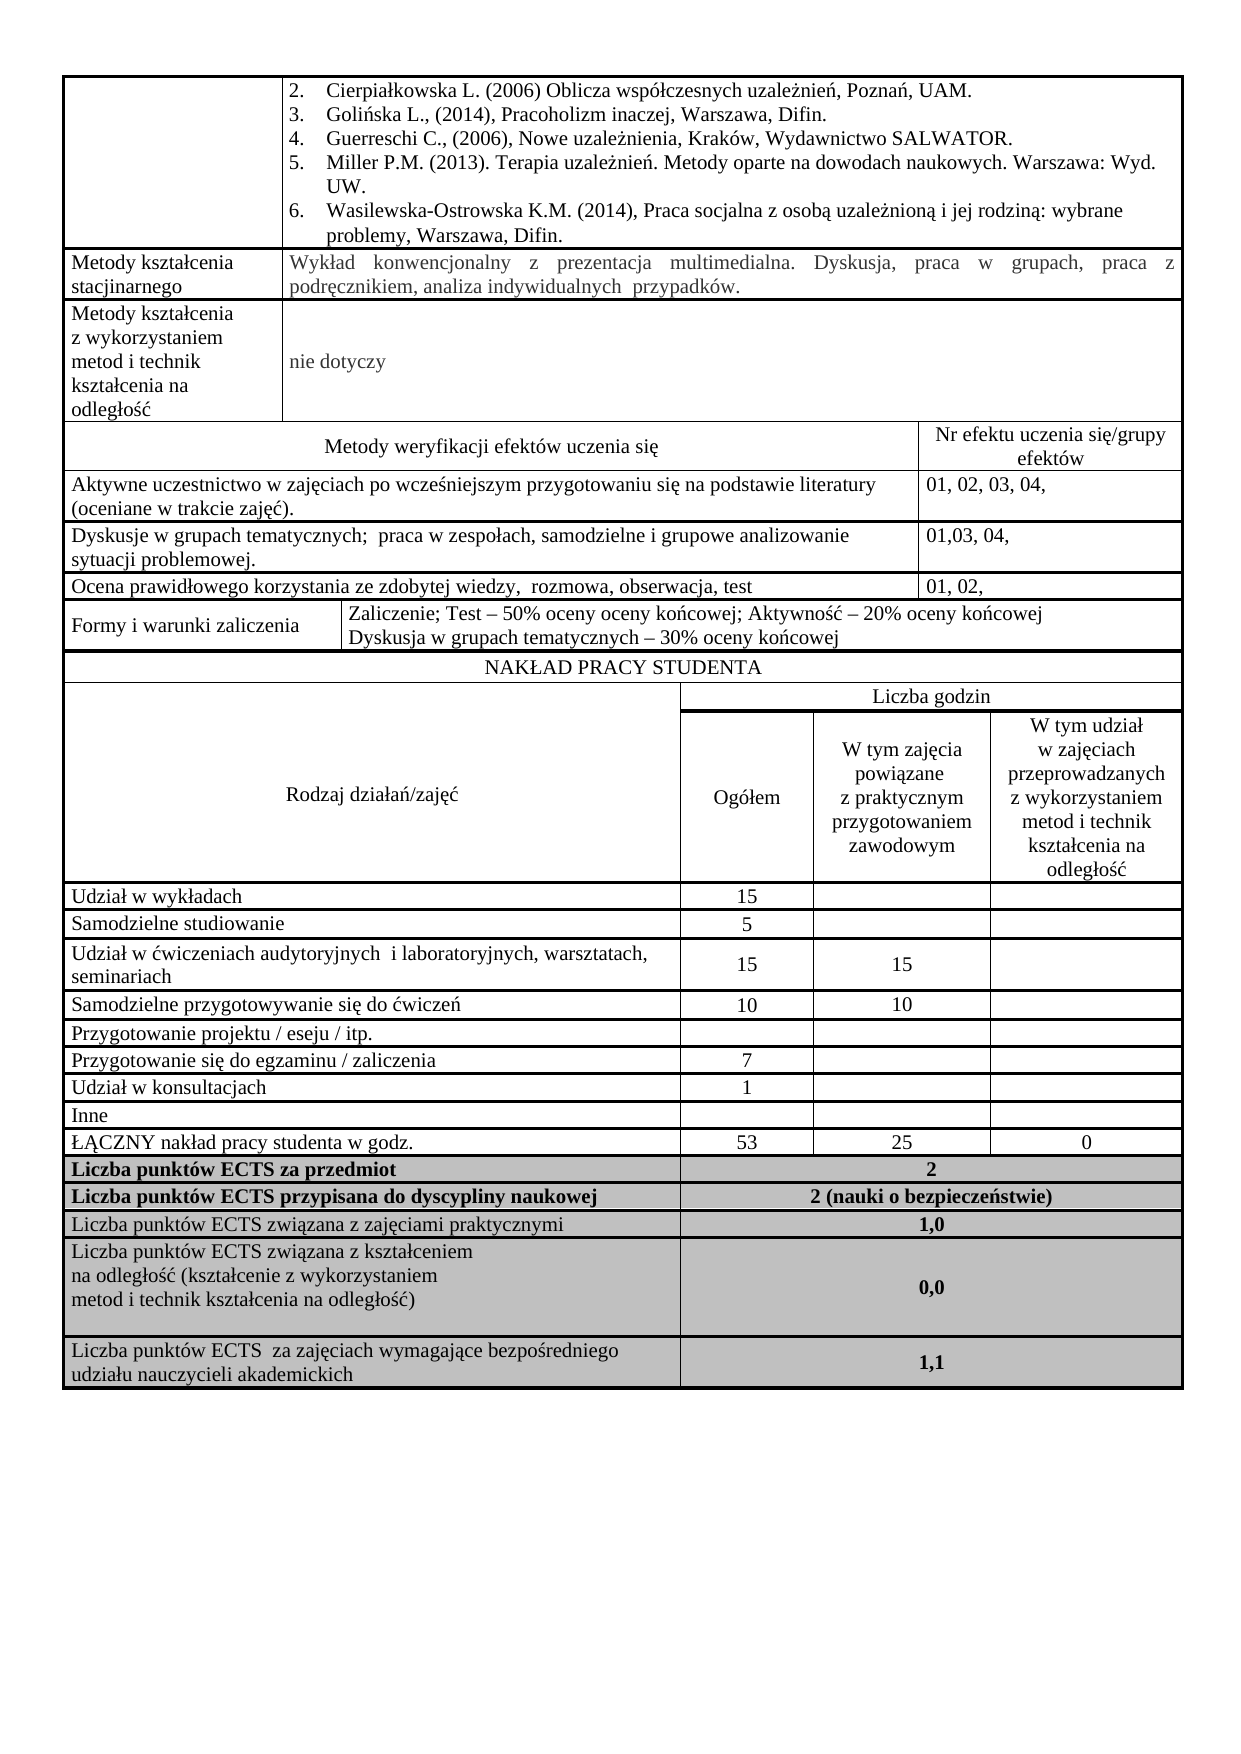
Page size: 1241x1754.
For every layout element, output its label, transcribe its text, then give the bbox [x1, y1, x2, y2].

table_cell [991, 940, 1181, 988]
table_cell 25 [814, 1130, 990, 1154]
table_cell [681, 1103, 813, 1127]
table_cell [814, 1103, 990, 1127]
table_cell Ocena prawidłowego korzystania ze zdobytej wiedzy, rozmowa, obserwacja, test [65, 574, 918, 598]
table_cell Udział w ćwiczeniach audytoryjnych i laboratoryjnych, warsztatach, seminariach [65, 940, 680, 988]
table_cell Wykład konwencjonalny z prezentacja multimedialna. Dyskusja, praca w grupach, praca z podręcznikiem, analiza indywidualnych przypadków. [740, 250, 1181, 298]
table_cell 1,1 [681, 1338, 1181, 1386]
table_cell Przygotowanie się do egzaminu / zaliczenia [65, 1048, 680, 1072]
table_cell Formy i warunki zaliczenia [65, 601, 341, 649]
table_cell Udział w wykładach [65, 884, 680, 908]
table_cell Metody weryfikacji efektów uczenia się [65, 422, 918, 470]
table_cell Liczba godzin [681, 683, 1181, 709]
table_cell 01, 02, [919, 574, 1181, 598]
table_cell 15 [681, 884, 813, 908]
table_cell Udział w konsultacjach [65, 1075, 680, 1099]
table_cell 7 [681, 1048, 813, 1072]
table_cell Inne [65, 1103, 680, 1127]
table_cell 15 [814, 940, 990, 988]
table_cell Samodzielne studiowanie [65, 911, 680, 937]
table_cell 53 [681, 1130, 813, 1154]
table_cell [814, 884, 990, 908]
table_cell [814, 1021, 990, 1045]
table_cell [814, 911, 990, 937]
table_cell [991, 1075, 1181, 1099]
table_cell 01,03, 04, [919, 523, 1181, 571]
table_cell 10 [814, 992, 990, 1018]
table_cell Zaliczenie; Test – 50% oceny oceny końcowej; Aktywność – 20% oceny końcowej Dyskusja w grupach tematycznych – 30% oceny końcowej [342, 601, 1181, 649]
table_cell [991, 911, 1181, 937]
table_cell 5 [681, 911, 813, 937]
table_cell 10 [681, 992, 813, 1018]
table_cell Liczba punktów ECTS za przedmiot [65, 1157, 680, 1181]
table_cell Samodzielne przygotowywanie się do ćwiczeń [65, 992, 680, 1018]
table_cell 1,0 [681, 1212, 1181, 1236]
table_cell 0,0 [681, 1239, 1181, 1335]
table_cell NAKŁAD PRACY STUDENTA [65, 653, 1181, 682]
table_cell [681, 1021, 813, 1045]
table_cell 15 [681, 940, 813, 988]
table_cell Aktywne uczestnictwo w zajęciach po wcześniejszym przygotowaniu się na podstawie literatury (oceniane w trakcie zajęć). [65, 471, 918, 519]
table_cell [991, 1103, 1181, 1127]
table_cell Metody kształcenia z wykorzystaniem metod i technik kształcenia na odległość [65, 301, 282, 421]
table_cell 2 [681, 1157, 1181, 1181]
table_cell Dyskusje w grupach tematycznych; praca w zespołach, samodzielne i grupowe analizowanie sytuacji problemowej. [65, 523, 918, 571]
table_cell [991, 1048, 1181, 1072]
table_cell Przygotowanie projektu / eseju / itp. [65, 1021, 680, 1045]
table_cell W tym zajęcia powiązane z praktycznym przygotowaniem zawodowym [814, 713, 990, 881]
table_cell 1 [681, 1075, 813, 1099]
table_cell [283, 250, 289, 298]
table_cell Nr efektu uczenia się/grupy efektów [919, 422, 1181, 470]
table_cell [991, 1021, 1181, 1045]
table_cell Metody kształcenia stacjinarnego [65, 250, 282, 298]
table_cell [991, 992, 1181, 1018]
table_cell 01, 02, 03, 04, [919, 471, 1181, 519]
table_cell Rodzaj działań/zajęć [65, 683, 680, 881]
table_cell Liczba punktów ECTS przypisana do dyscypliny naukowej [65, 1184, 680, 1208]
table_cell Liczba punktów ECTS za zajęciach wymagające bezpośredniego udziału nauczycieli akademickich [65, 1338, 680, 1386]
table_cell nie dotyczy [283, 301, 1181, 421]
table_cell 2 (nauki o bezpieczeństwie) [681, 1184, 1181, 1208]
table_cell Liczba punktów ECTS związana z zajęciami praktycznymi [65, 1212, 680, 1236]
table_cell W tym udział w zajęciach przeprowadzanych z wykorzystaniem metod i technik kształcenia na odległość [991, 713, 1181, 881]
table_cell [65, 78, 282, 247]
table_cell Ogółem [681, 713, 813, 881]
table_cell [814, 1075, 990, 1099]
table_cell Liczba punktów ECTS związana z kształceniem na odległość (kształcenie z wykorzystaniem metod i technik kształcenia na odległość) [65, 1239, 680, 1335]
table_cell ŁĄCZNY nakład pracy studenta w godz. [65, 1130, 680, 1154]
table_cell 0 [991, 1130, 1181, 1154]
table_cell [814, 1048, 990, 1072]
table_cell [991, 884, 1181, 908]
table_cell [283, 78, 1181, 247]
